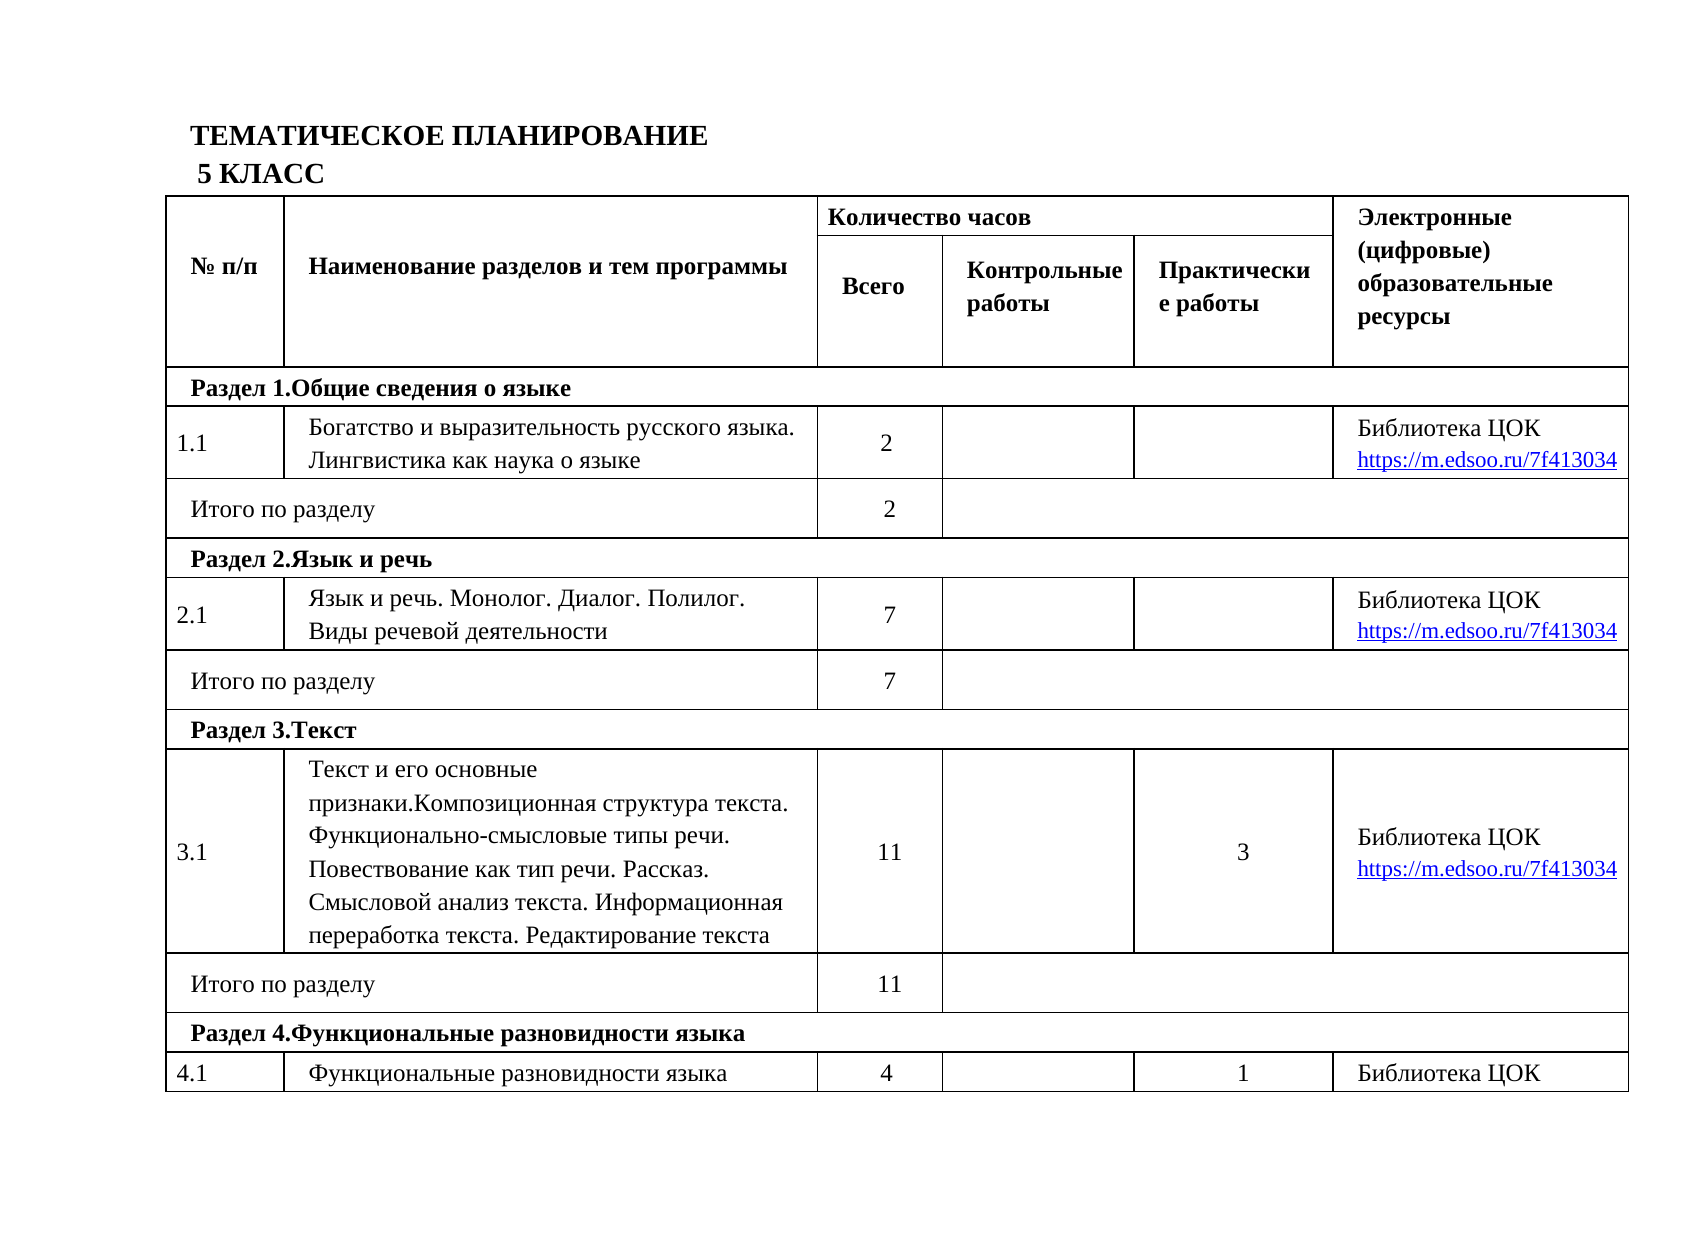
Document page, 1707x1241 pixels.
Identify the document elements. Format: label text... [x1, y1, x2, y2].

table_cell Раздел 1.Общие сведения о языке [167, 368, 1628, 405]
table_cell [943, 750, 1133, 952]
table_cell [1135, 407, 1332, 478]
table_header Наименование разделов и тем программы [285, 197, 817, 366]
table_cell Богатство и выразительность русского языка. Лингвистика как наука о языке [285, 407, 817, 478]
table_cell Контрольные работы [943, 236, 1133, 366]
table_cell 4.1 [167, 1053, 283, 1091]
table_cell Практические работы [1135, 236, 1332, 366]
table_cell 4 [818, 1053, 942, 1091]
table_cell Язык и речь. Монолог. Диалог. Полилог. Виды речевой деятельности [285, 578, 817, 649]
table_cell 3 [1135, 750, 1332, 952]
table_header № п/п [167, 197, 283, 366]
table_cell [1334, 1053, 1628, 1091]
table_cell [1135, 578, 1332, 649]
table_header Количество часов [818, 197, 1332, 234]
table_cell 11 [818, 750, 942, 952]
table_cell 1 [1135, 1053, 1332, 1091]
table_cell Итого по разделу [167, 651, 817, 708]
table_cell Итого по разделу [167, 954, 817, 1012]
text ТЕМАТИЧЕСКОЕ ПЛАНИРОВАНИЕ [190, 118, 1618, 152]
table_cell Раздел 4.Функциональные разновидности языка [167, 1013, 1628, 1051]
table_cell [285, 1053, 817, 1091]
table_cell [943, 479, 1628, 537]
table_cell [943, 954, 1628, 1012]
table_cell Раздел 2.Язык и речь [167, 539, 1628, 577]
table_header Электронные (цифровые) образовательные ресурсы [1334, 197, 1628, 366]
table_cell Библиотека ЦОК https://m.edsoo.ru/7f413034 [1334, 750, 1628, 952]
table_cell Библиотека ЦОК https://m.edsoo.ru/7f413034 [1334, 578, 1628, 649]
table_cell 2 [818, 407, 942, 478]
table_cell [943, 407, 1133, 478]
table_cell [943, 578, 1133, 649]
table_cell Итого по разделу [167, 479, 817, 537]
table_cell [943, 1053, 1133, 1091]
table_cell Текст и его основные признаки.Композиционная структура текста. Функционально-смысловые типы речи. Повествование как тип речи. Рассказ. Смысловой анализ текста. Информационная переработка текста. Редактирование текста [285, 750, 817, 952]
table_cell 7 [818, 651, 942, 708]
table_cell Всего [818, 236, 942, 366]
table_cell 1.1 [167, 407, 283, 478]
table_cell 3.1 [167, 750, 283, 952]
table_cell Библиотека ЦОК https://m.edsoo.ru/7f413034 [1334, 407, 1628, 478]
table_cell 7 [818, 578, 942, 649]
table_cell [943, 651, 1628, 708]
table_cell 2.1 [167, 578, 283, 649]
table_cell 11 [818, 954, 942, 1012]
table_cell Раздел 3.Текст [167, 710, 1628, 748]
table_cell 2 [818, 479, 942, 537]
text 5 КЛАСС [190, 157, 1618, 190]
